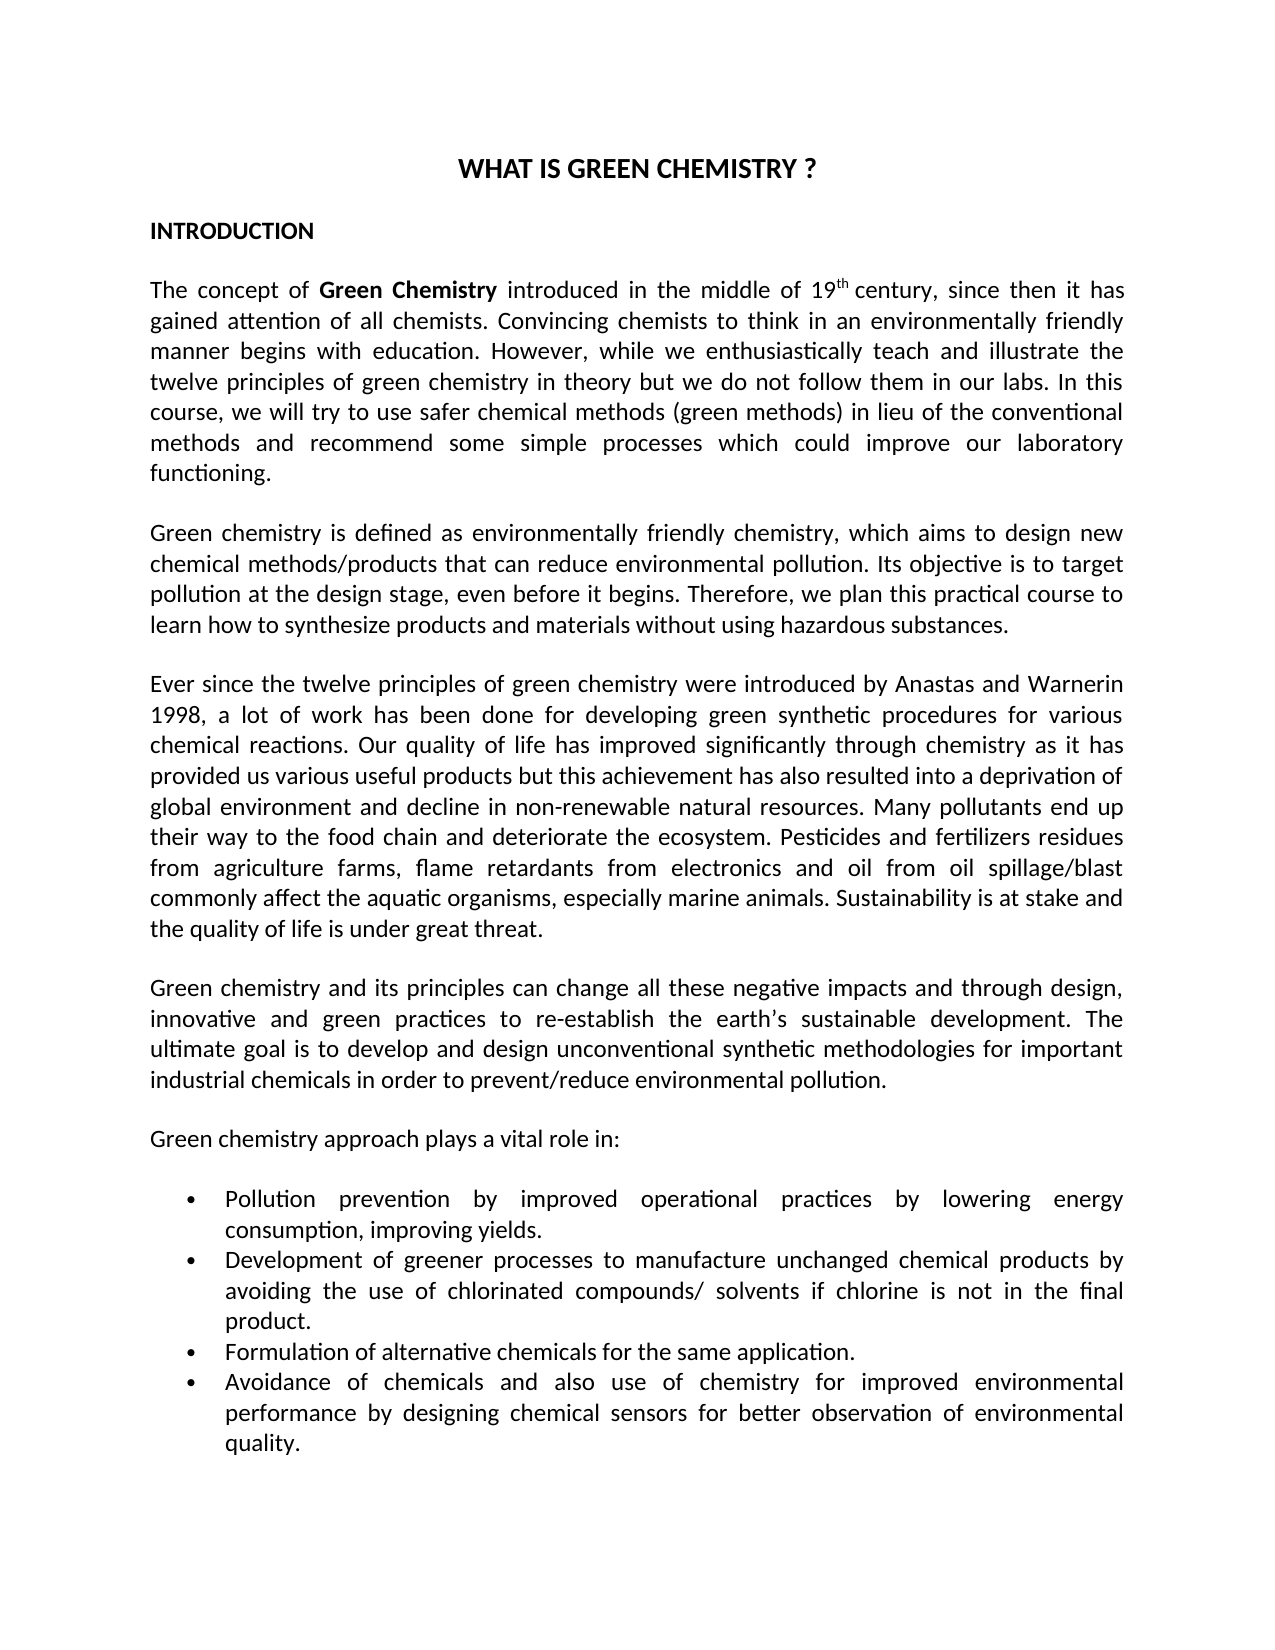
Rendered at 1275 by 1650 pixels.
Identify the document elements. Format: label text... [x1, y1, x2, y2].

text INTRODUCTION [150, 215, 1125, 245]
text Green chemistry and its principles can change all these negative impacts and through design, innovative and green practices to re-establish the earth’s sustainable development. The ultimate goal is to develop and design unconventional synthetic methodologies for important industrial chemicals in order to prevent/reduce environmental pollution. [150, 972, 1125, 1094]
list Pollution prevention by improved operational practices by lowering energy consumption, improving yields. [187, 1183, 1125, 1244]
list Avoidance of chemicals and also use of chemistry for improved environmental performance by designing chemical sensors for better observation of environmental quality. [187, 1366, 1125, 1458]
text Ever since the twelve principles of green chemistry were introduced by Anastas and Warnerin 1998, a lot of work has been done for developing green synthetic procedures for various chemical reactions. Our quality of life has improved significantly through chemistry as it has provided us various useful products but this achievement has also resulted into a deprivation of global environment and decline in non-renewable natural resources. Many pollutants end up their way to the food chain and deteriorate the ecosystem. Pesticides and fertilizers residues from agriculture farms, flame retardants from electronics and oil from oil spillage/blast commonly affect the aquatic organisms, especially marine animals. Sustainability is at stake and the quality of life is under great threat. [150, 668, 1125, 943]
text WHAT IS GREEN CHEMISTRY ? [150, 150, 1125, 186]
text Green chemistry approach plays a vital role in: [150, 1124, 1125, 1154]
list Development of greener processes to manufacture unchanged chemical products by avoiding the use of chlorinated compounds/ solvents if chlorine is not in the final product. [187, 1244, 1125, 1336]
text Green chemistry is defined as environmentally friendly chemistry, which aims to design new chemical methods/products that can reduce environmental pollution. Its objective is to target pollution at the design stage, even before it begins. Therefore, we plan this practical course to learn how to synthesize products and materials without using hazardous substances. [150, 517, 1125, 639]
list Formulation of alternative chemicals for the same application. [187, 1336, 1125, 1366]
text The concept of Green Chemistry introduced in the middle of 19th century, since then it has gained attention of all chemists. Convincing chemists to think in an environmentally friendly manner begins with education. However, while we enthusiastically teach and illustrate the twelve principles of green chemistry in theory but we do not follow them in our labs. In this course, we will try to use safer chemical methods (green methods) in lieu of the conventional methods and recommend some simple processes which could improve our laboratory functioning. [150, 274, 1125, 488]
